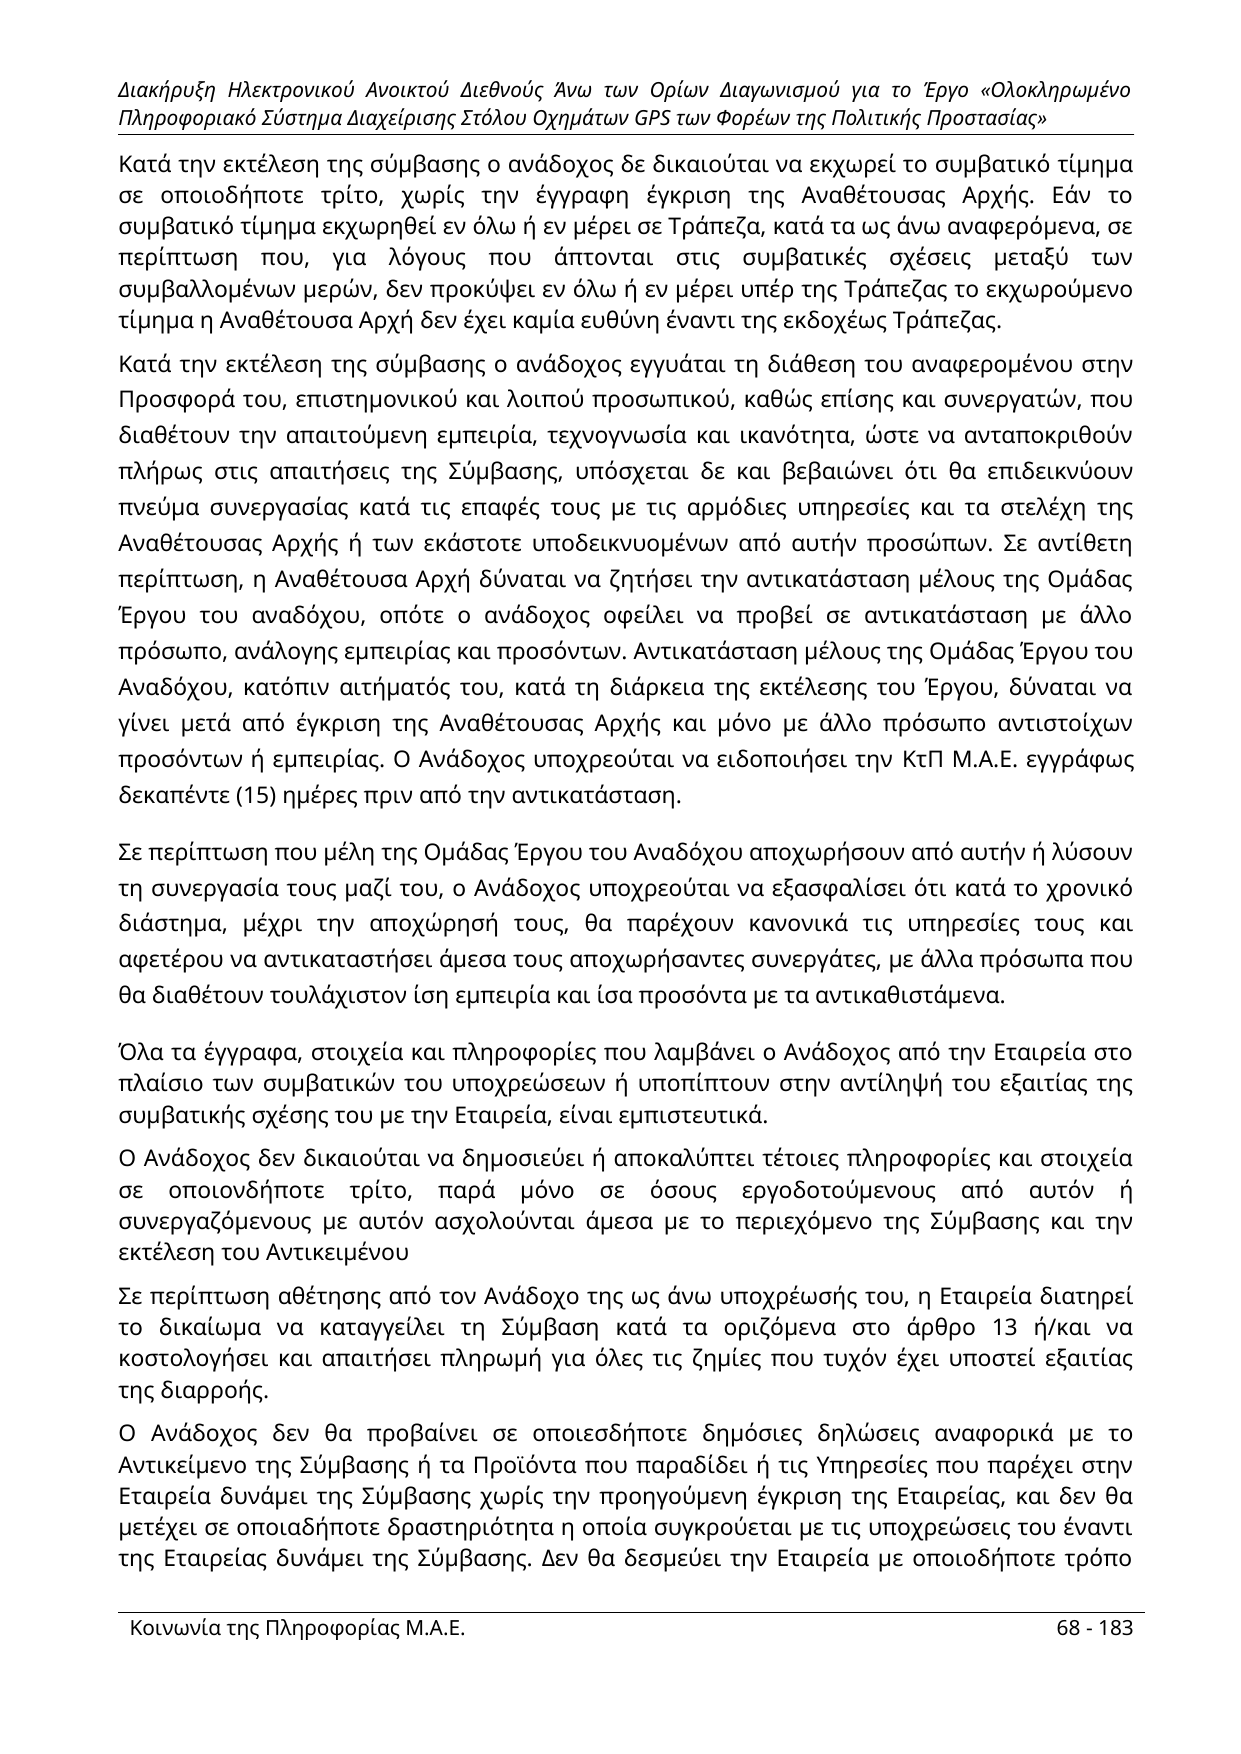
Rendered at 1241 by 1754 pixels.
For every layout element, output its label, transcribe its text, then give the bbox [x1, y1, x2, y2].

text Ο Ανάδοχος δεν δικαιούται να δημοσιεύει ή αποκαλύπτει τέτοιες πληροφορίες και στοιχεία σε οποιονδήποτε τρίτο, παρά μόνο σε όσους εργοδοτούμενους από αυτόν ή συνεργαζόμενους με αυτόν ασχολούνται άμεσα με το περιεχόμενο της Σύμβασης και την εκτέλεση του Αντικειμένου [118, 1142, 1134, 1267]
text Κατά την εκτέλεση της σύμβασης ο ανάδοχος εγγυάται τη διάθεση του αναφερομένου στην Προσφορά του, επιστημονικού και λοιπού προσωπικού, καθώς επίσης και συνεργατών, που διαθέτουν την απαιτούμενη εμπειρία, τεχνογνωσία και ικανότητα, ώστε να ανταποκριθούν πλήρως στις απαιτήσεις της Σύμβασης, υπόσχεται δε και βεβαιώνει ότι θα επιδεικνύουν πνεύμα συνεργασίας κατά τις επαφές τους με τις αρμόδιες υπηρεσίες και τα στελέχη της Αναθέτουσας Αρχής ή των εκάστοτε υποδεικνυομένων από αυτήν προσώπων. Σε αντίθετη περίπτωση, η Αναθέτουσα Αρχή δύναται να ζητήσει την αντικατάσταση μέλους της Ομάδας Έργου του αναδόχου, οπότε ο ανάδοχος οφείλει να προβεί σε αντικατάσταση με άλλο πρόσωπο, ανάλογης εμπειρίας και προσόντων. Αντικατάσταση μέλους της Ομάδας Έργου του Αναδόχου, κατόπιν αιτήματός του, κατά τη διάρκεια της εκτέλεσης του Έργου, δύναται να γίνει μετά από έγκριση της Αναθέτουσας Αρχής και μόνο με άλλο πρόσωπο αντιστοίχων προσόντων ή εμπειρίας. Ο Ανάδοχος υποχρεούται να ειδοποιήσει την ΚτΠ Μ.Α.Ε. εγγράφως δεκαπέντε (15) ημέρες πριν από την αντικατάσταση. [118, 347, 1134, 810]
text Σε περίπτωση που μέλη της Ομάδας Έργου του Αναδόχου αποχωρήσουν από αυτήν ή λύσουν τη συνεργασία τους μαζί του, ο Ανάδοχος υποχρεούται να εξασφαλίσει ότι κατά το χρονικό διάστημα, μέχρι την αποχώρησή τους, θα παρέχουν κανονικά τις υπηρεσίες τους και αφετέρου να αντικαταστήσει άμεσα τους αποχωρήσαντες συνεργάτες, με άλλα πρόσωπα που θα διαθέτουν τουλάχιστον ίση εμπειρία και ίσα προσόντα με τα αντικαθιστάμενα. [118, 836, 1134, 1011]
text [118, 1417, 1134, 1573]
text Κατά την εκτέλεση της σύμβασης ο ανάδοχος δε δικαιούται να εκχωρεί το συμβατικό τίμημα σε οποιοδήποτε τρίτο, χωρίς την έγγραφη έγκριση της Αναθέτουσας Αρχής. Εάν το συμβατικό τίμημα εκχωρηθεί εν όλω ή εν μέρει σε Τράπεζα, κατά τα ως άνω αναφερόμενα, σε περίπτωση που, για λόγους που άπτονται στις συμβατικές σχέσεις μεταξύ των συμβαλλομένων μερών, δεν προκύψει εν όλω ή εν μέρει υπέρ της Τράπεζας το εκχωρούμενο τίμημα η Αναθέτουσα Αρχή δεν έχει καμία ευθύνη έναντι της εκδοχέως Τράπεζας. [118, 147, 1134, 335]
text Σε περίπτωση αθέτησης από τον Ανάδοχο της ως άνω υποχρέωσής του, η Εταιρεία διατηρεί το δικαίωμα να καταγγείλει τη Σύμβαση κατά τα οριζόμενα στο άρθρο 13 ή/και να κοστολογήσει και απαιτήσει πληρωμή για όλες τις ζημίες που τυχόν έχει υποστεί εξαιτίας της διαρροής. [118, 1280, 1134, 1405]
text Όλα τα έγγραφα, στοιχεία και πληροφορίες που λαμβάνει ο Ανάδοχος από την Εταιρεία στο πλαίσιο των συμβατικών του υποχρεώσεων ή υποπίπτουν στην αντίληψή του εξαιτίας της συμβατικής σχέσης του με την Εταιρεία, είναι εμπιστευτικά. [118, 1036, 1134, 1130]
